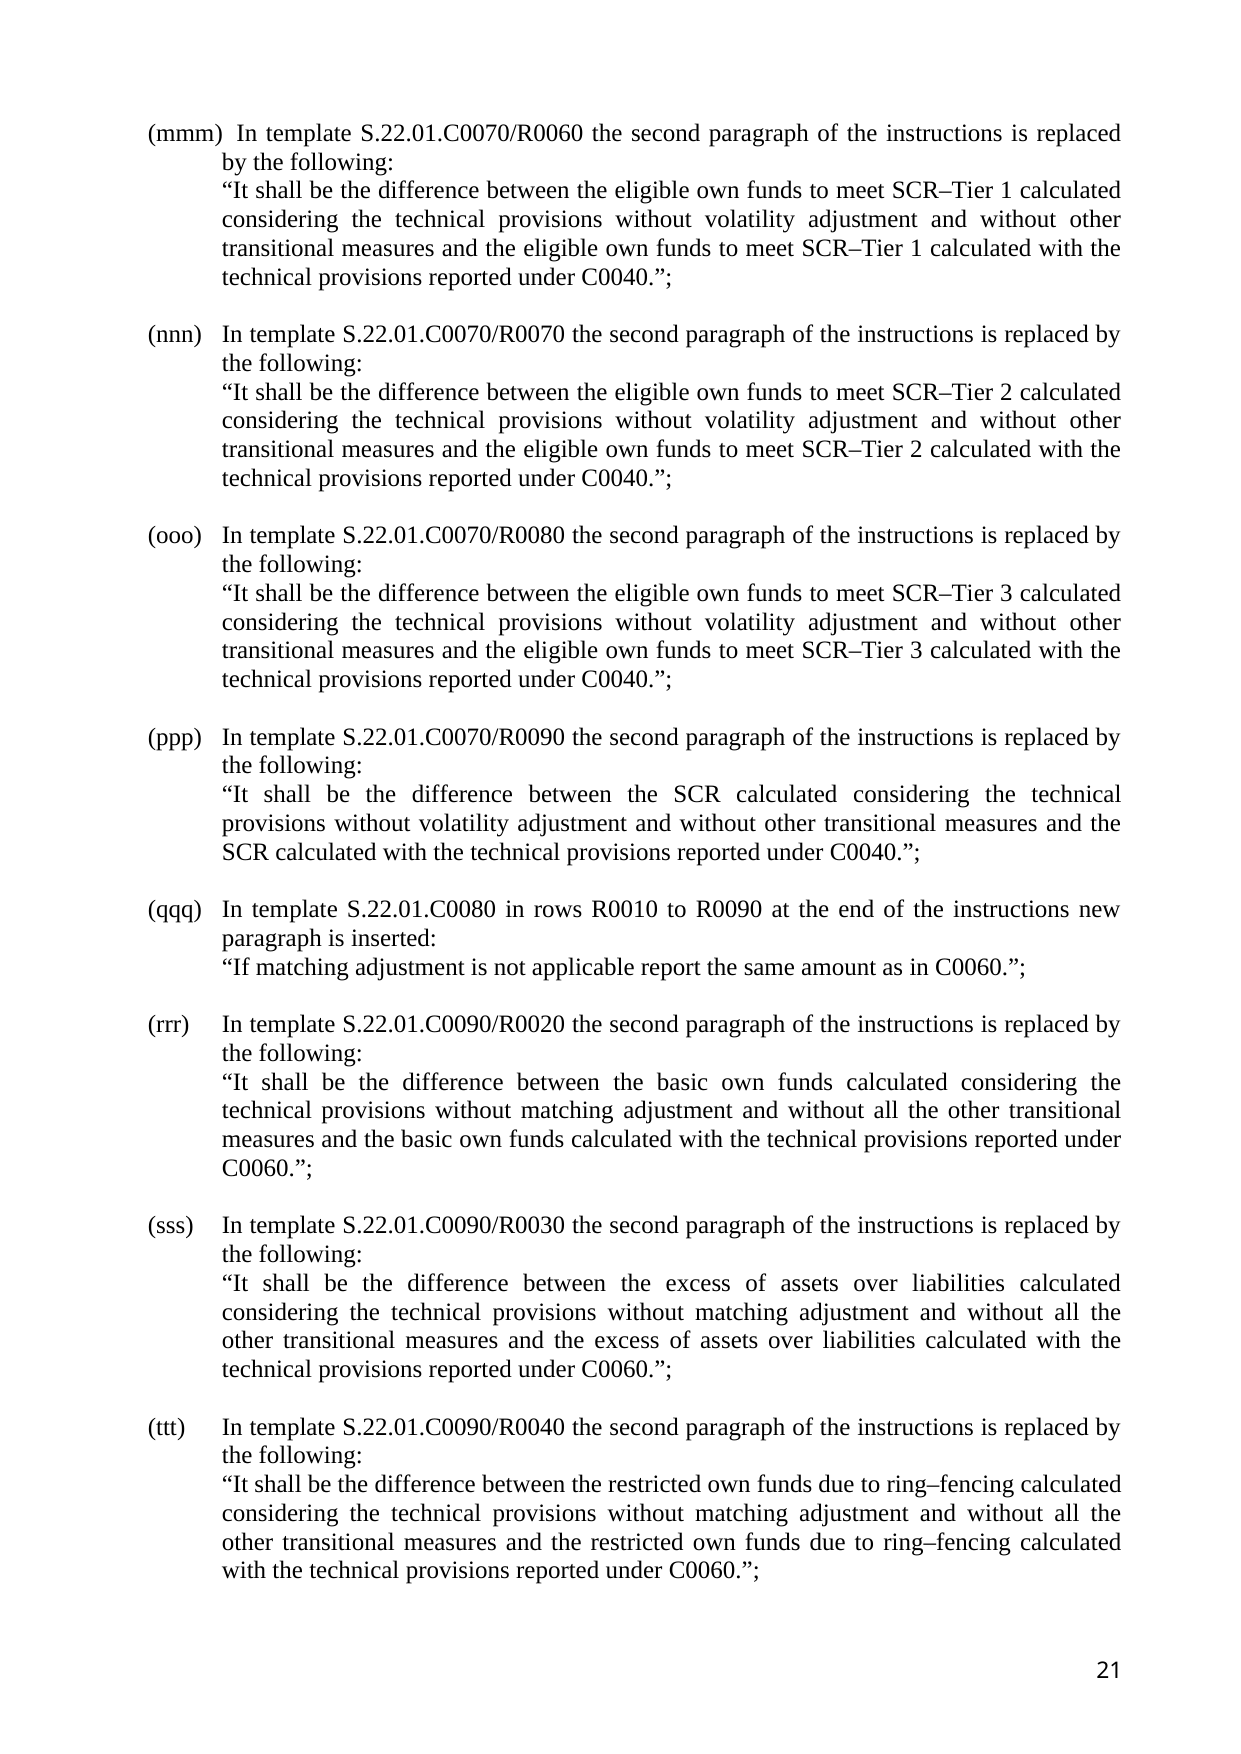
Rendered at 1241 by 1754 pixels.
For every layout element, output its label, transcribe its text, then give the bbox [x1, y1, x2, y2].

list “It shall be the difference between the basic own funds calculated considering the technical provisions without matching adjustment and without all the other transitional measures and the basic own funds calculated with the technical provisions reported under C0060.”; [222, 1067, 1122, 1182]
list “If matching adjustment is not applicable report the same amount as in C0060.”; [222, 952, 1122, 981]
list “It shall be the difference between the eligible own funds to meet SCR–Tier 2 calculated considering the technical provisions without volatility adjustment and without other transitional measures and the eligible own funds to meet SCR–Tier 2 calculated with the technical provisions reported under C0040.”; [222, 377, 1122, 492]
list “It shall be the difference between the restricted own funds due to ring–fencing calculated considering the technical provisions without matching adjustment and without all the other transitional measures and the restricted own funds due to ring–fencing calculated with the technical provisions reported under C0060.”; [222, 1469, 1122, 1584]
list In template S.22.01.C0070/R0080 the second paragraph of the instructions is replaced by the following: [148, 521, 1122, 578]
list “It shall be the difference between the eligible own funds to meet SCR–Tier 1 calculated considering the technical provisions without volatility adjustment and without other transitional measures and the eligible own funds to meet SCR–Tier 1 calculated with the technical provisions reported under C0040.”; [222, 176, 1122, 291]
list In template S.22.01.C0070/R0090 the second paragraph of the instructions is replaced by the following: [148, 722, 1122, 779]
list In template S.22.01.C0090/R0030 the second paragraph of the instructions is replaced by the following: [148, 1211, 1122, 1268]
list In template S.22.01.C0080 in rows R0010 to R0090 at the end of the instructions new paragraph is inserted: [148, 894, 1122, 952]
list In template S.22.01.C0070/R0060 the second paragraph of the instructions is replaced by the following: [148, 118, 1122, 176]
list “It shall be the difference between the excess of assets over liabilities calculated considering the technical provisions without matching adjustment and without all the other transitional measures and the excess of assets over liabilities calculated with the technical provisions reported under C0060.”; [222, 1268, 1122, 1383]
list In template S.22.01.C0090/R0040 the second paragraph of the instructions is replaced by the following: [148, 1412, 1122, 1469]
list “It shall be the difference between the eligible own funds to meet SCR–Tier 3 calculated considering the technical provisions without volatility adjustment and without other transitional measures and the eligible own funds to meet SCR–Tier 3 calculated with the technical provisions reported under C0040.”; [222, 578, 1122, 693]
list In template S.22.01.C0090/R0020 the second paragraph of the instructions is replaced by the following: [148, 1009, 1122, 1067]
list In template S.22.01.C0070/R0070 the second paragraph of the instructions is replaced by the following: [148, 319, 1122, 377]
list “It shall be the difference between the SCR calculated considering the technical provisions without volatility adjustment and without other transitional measures and the SCR calculated with the technical provisions reported under C0040.”; [222, 779, 1122, 866]
